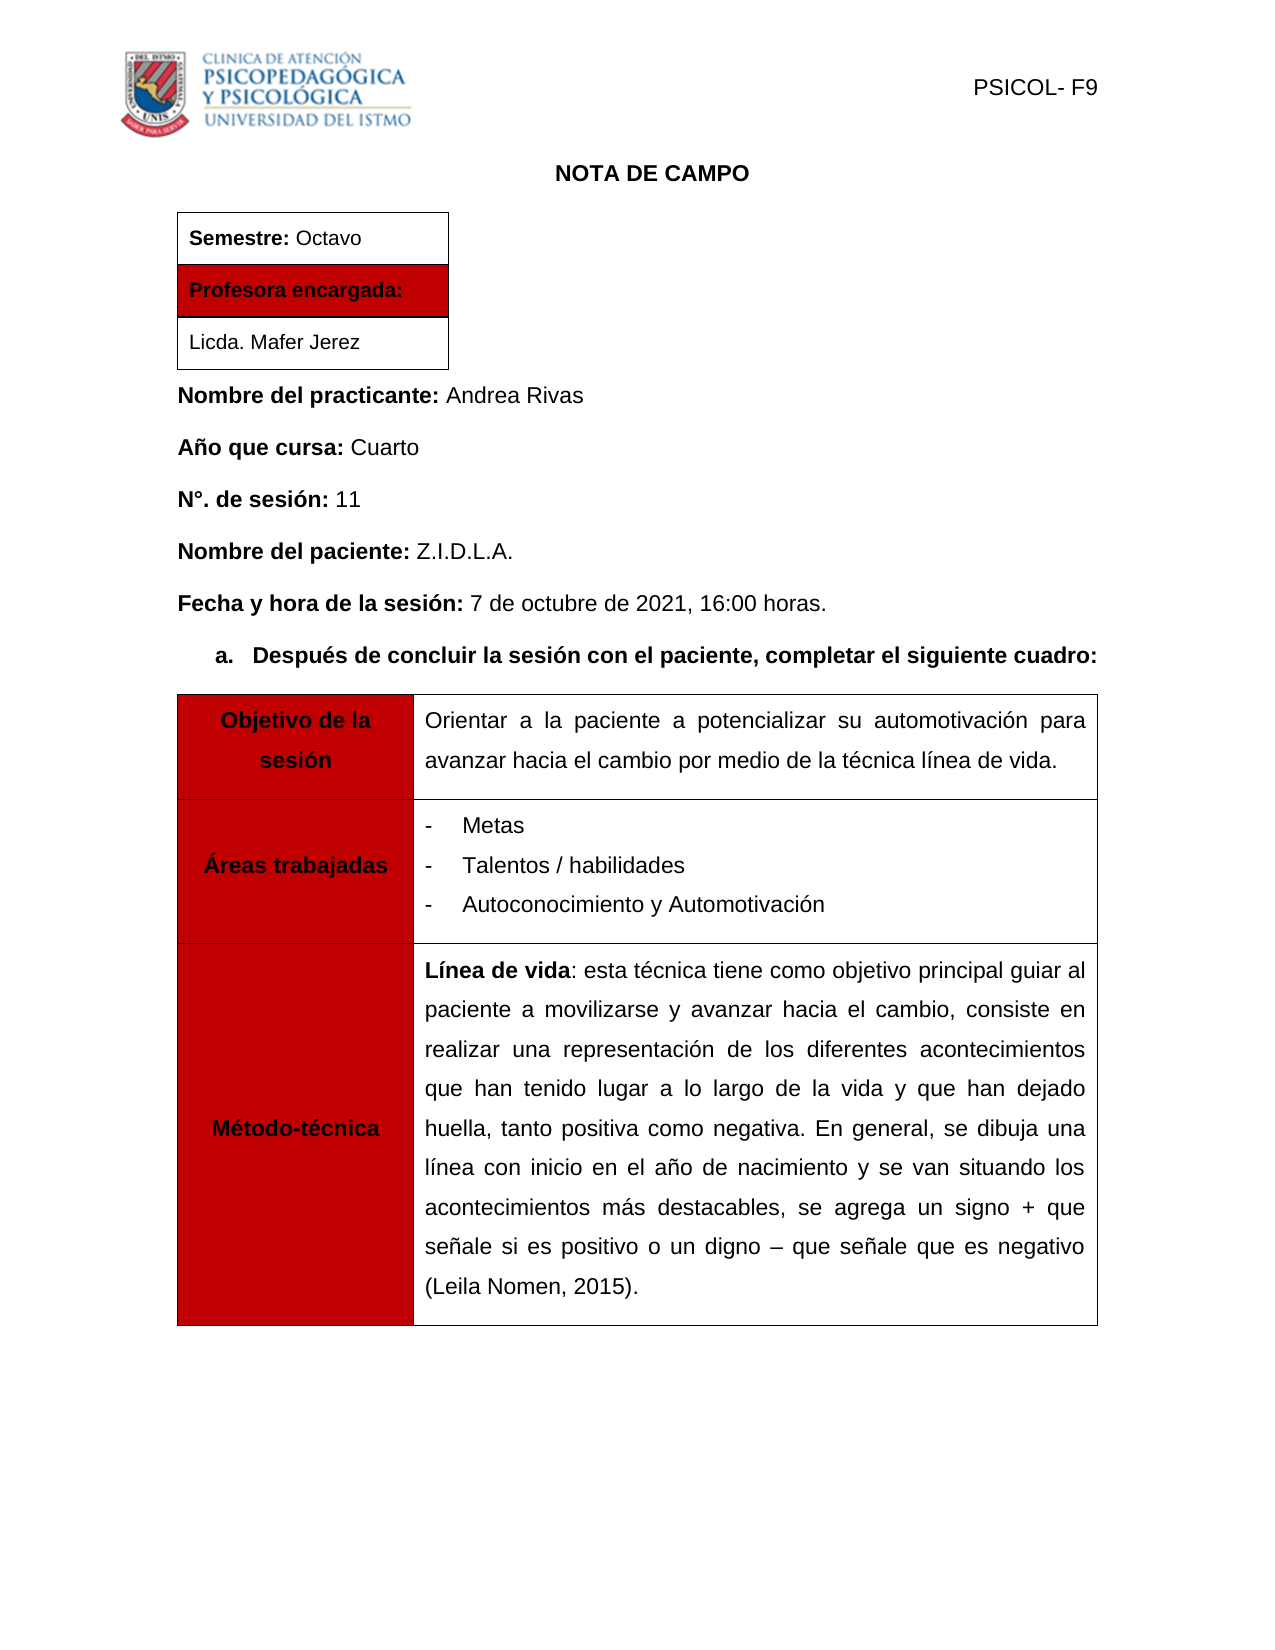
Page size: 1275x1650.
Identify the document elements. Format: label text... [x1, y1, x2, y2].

list Después de concluir la sesión con el paciente, completar el siguiente cuadro: [215, 642, 1127, 668]
table_header Orientar a la paciente a potencializar su automotivación para avanzar hacia el cambio por medio de la técnica línea de vida. [414, 695, 1097, 799]
text NOTA DE CAMPO [177, 160, 1127, 187]
table_cell Método-técnica [178, 944, 413, 1325]
text Año que cursa: Cuarto [177, 434, 1127, 460]
table_cell Licda. Mafer Jerez [178, 318, 448, 368]
table_header Objetivo de la sesión [178, 695, 413, 799]
text Nombre del paciente: Z.I.D.L.A. [177, 538, 1127, 564]
table_header Semestre: Octavo [178, 213, 448, 264]
text N°. de sesión: 11 [177, 486, 1127, 512]
table_cell Metas Talentos / habilidades Autoconocimiento y Automotivación [414, 800, 1097, 943]
table_cell Línea de vida: esta técnica tiene como objetivo principal guiar al paciente a movilizarse y avanzar hacia el cambio, consiste en realizar una representación de los diferentes acontecimientos que han tenido lugar a lo largo de la vida y que han dejado huella, tanto positiva como negativa. En general, se dibuja una línea con inicio en el año de nacimiento y se van situando los acontecimientos más destacables, se agrega un signo + que señale si es positivo o un digno – que señale que es negativo. [414, 944, 1097, 1325]
text Fecha y hora de la sesión: 7 de octubre de 2021, 16:00 horas. [177, 590, 1127, 616]
table_cell Áreas trabajadas [178, 800, 413, 943]
picture [65, 20, 437, 148]
table_cell Profesora encargada: [178, 265, 448, 316]
text Nombre del practicante: Andrea Rivas [177, 382, 1127, 408]
